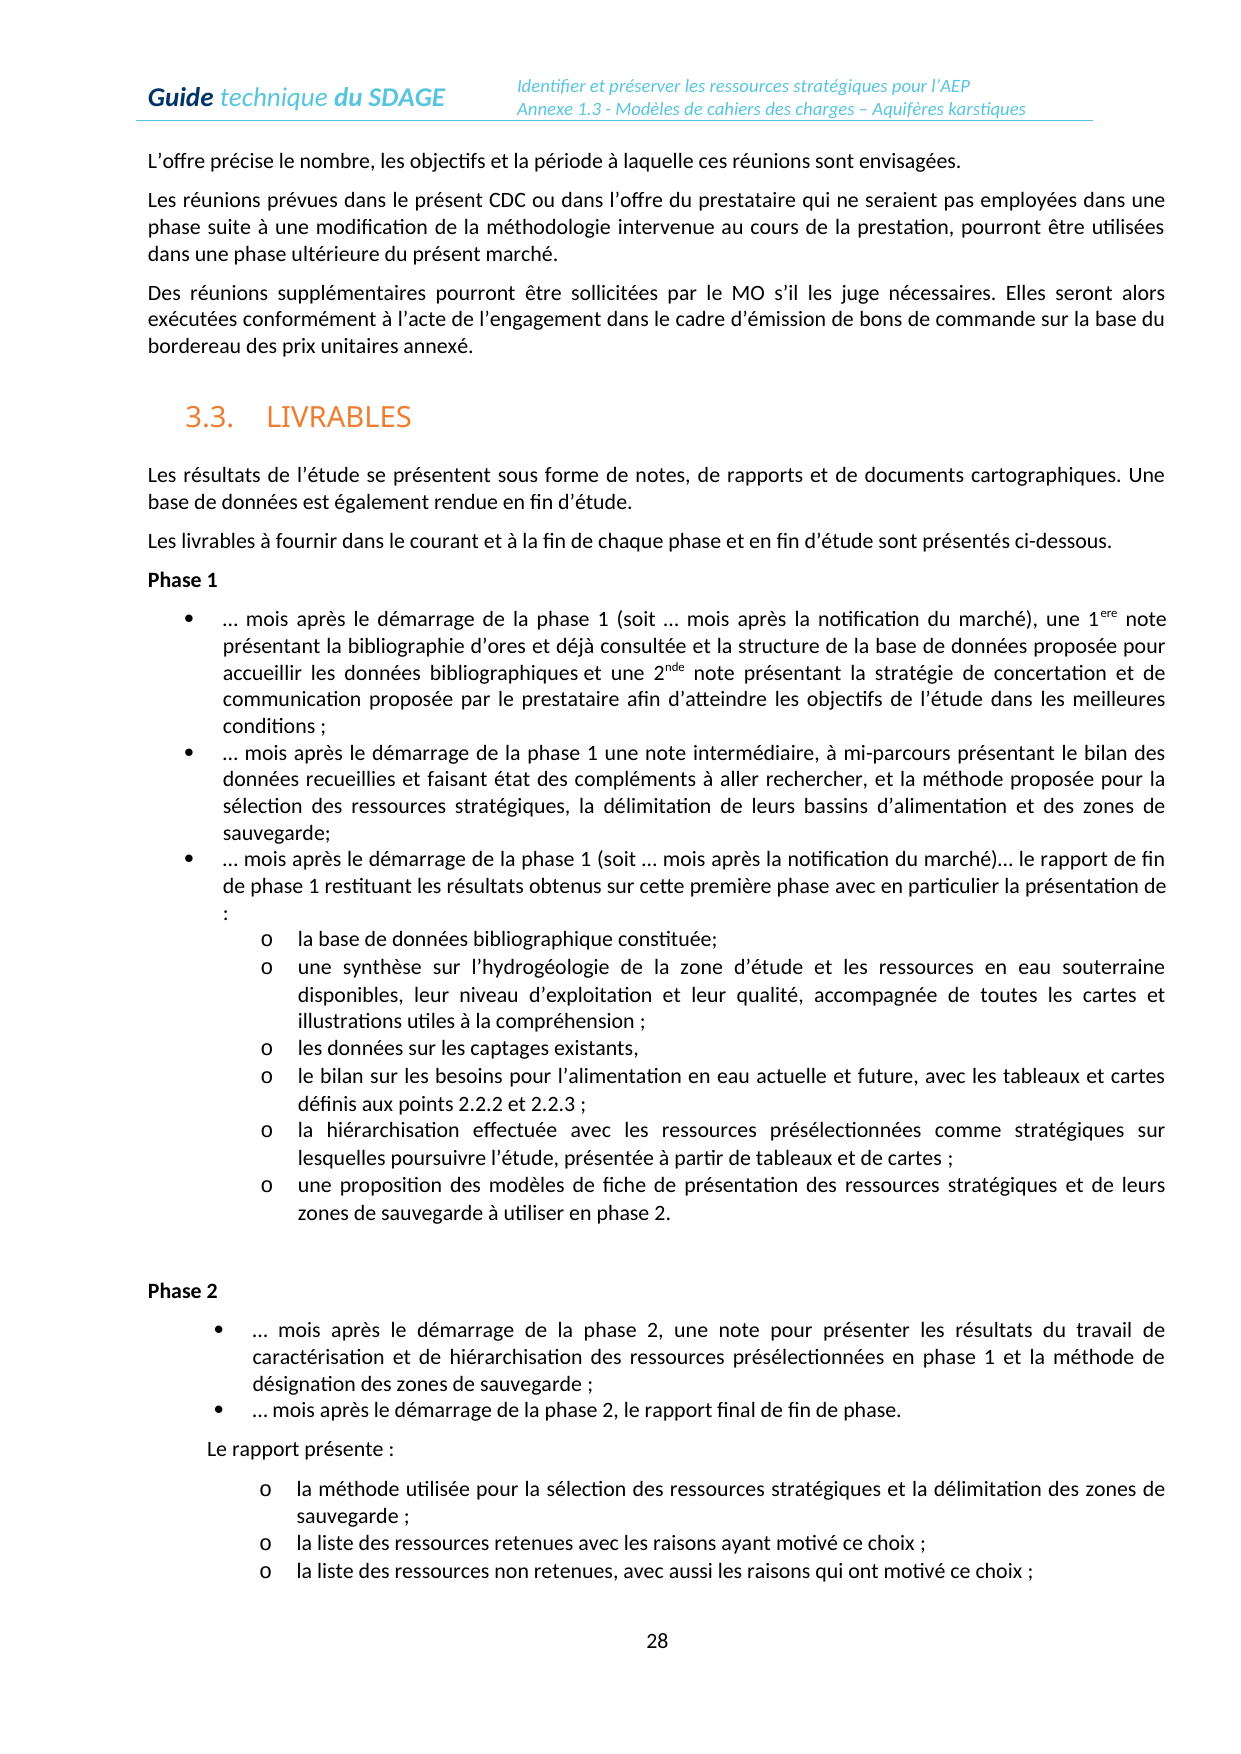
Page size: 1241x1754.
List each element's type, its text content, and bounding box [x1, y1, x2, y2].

text Phase 1 [148, 566, 1167, 593]
list une proposition des modèles de fiche de présentation des ressources stratégiques et de leurs zones de sauvegarde à utiliser en phase 2. [260, 1171, 1167, 1226]
list la base de données bibliographique constituée; [260, 925, 1167, 953]
text L’offre précise le nombre, les objectifs et la période à laquelle ces réunions sont envisagées. [148, 147, 1167, 174]
text Les réunions prévues dans le présent CDC ou dans l’offre du prestataire qui ne seraient pas employées dans une phase suite à une modification de la méthodologie intervenue au cours de la prestation, pourront être utilisées dans une phase ultérieure du présent marché. [148, 186, 1167, 266]
list … mois après le démarrage de la phase 1 (soit … mois après la notification du marché)… le rapport de fin de phase 1 restituant les résultats obtenus sur cette première phase avec en particulier la présentation de : [185, 845, 1167, 925]
list … mois après le démarrage de la phase 2, une note pour présenter les résultats du travail de caractérisation et de hiérarchisation des ressources présélectionnées en phase 1 et la méthode de désignation des zones de sauvegarde ; [215, 1316, 1167, 1396]
text Phase 2 [148, 1277, 1167, 1304]
list la liste des ressources non retenues, avec aussi les raisons qui ont motivé ce choix ; [259, 1557, 1167, 1585]
list la hiérarchisation effectuée avec les ressources présélectionnées comme stratégiques sur lesquelles poursuivre l’étude, présentée à partir de tableaux et de cartes ; [260, 1117, 1167, 1171]
list une synthèse sur l’hydrogéologie de la zone d’étude et les ressources en eau souterraine disponibles, leur niveau d’exploitation et leur qualité, accompagnée de toutes les cartes et illustrations utiles à la compréhension ; [260, 953, 1167, 1034]
text Les livrables à fournir dans le courant et à la fin de chaque phase et en fin d’étude sont présentés ci-dessous. [148, 527, 1167, 554]
list … mois après le démarrage de la phase 1 une note intermédiaire, à mi-parcours présentant le bilan des données recueillies et faisant état des compléments à aller rechercher, et la méthode proposée pour la sélection des ressources stratégiques, la délimitation de leurs bassins d’alimentation et des zones de sauvegarde; [185, 739, 1167, 845]
list la méthode utilisée pour la sélection des ressources stratégiques et la délimitation des zones de sauvegarde ; [259, 1475, 1167, 1529]
list la liste des ressources retenues avec les raisons ayant motivé ce choix ; [259, 1529, 1167, 1557]
text Livrables [185, 396, 1137, 436]
list le bilan sur les besoins pour l’alimentation en eau actuelle et future, avec les tableaux et cartes définis aux points 2.2.2 et 2.2.3 ; [260, 1062, 1167, 1117]
text Les résultats de l’étude se présentent sous forme de notes, de rapports et de documents cartographiques. Une base de données est également rendue en fin d’étude. [148, 461, 1167, 514]
text Des réunions supplémentaires pourront être sollicitées par le MO s’il les juge nécessaires. Elles seront alors exécutées conformément à l’acte de l’engagement dans le cadre d’émission de bons de commande sur la base du bordereau des prix unitaires annexé. [148, 279, 1167, 359]
list les données sur les captages existants, [260, 1034, 1167, 1062]
text Le rapport présente : [207, 1436, 1137, 1462]
list … mois après le démarrage de la phase 1 (soit … mois après la notification du marché), une 1ere note présentant la bibliographie d’ores et déjà consultée et la structure de la base de données proposée pour accueillir les données bibliographiques et une 2nde note présentant la stratégie de concertation et de communication proposée par le prestataire afin d’atteindre les objectifs de l’étude dans les meilleures conditions ; [185, 605, 1167, 739]
list … mois après le démarrage de la phase 2, le rapport final de fin de phase. [215, 1396, 1167, 1423]
